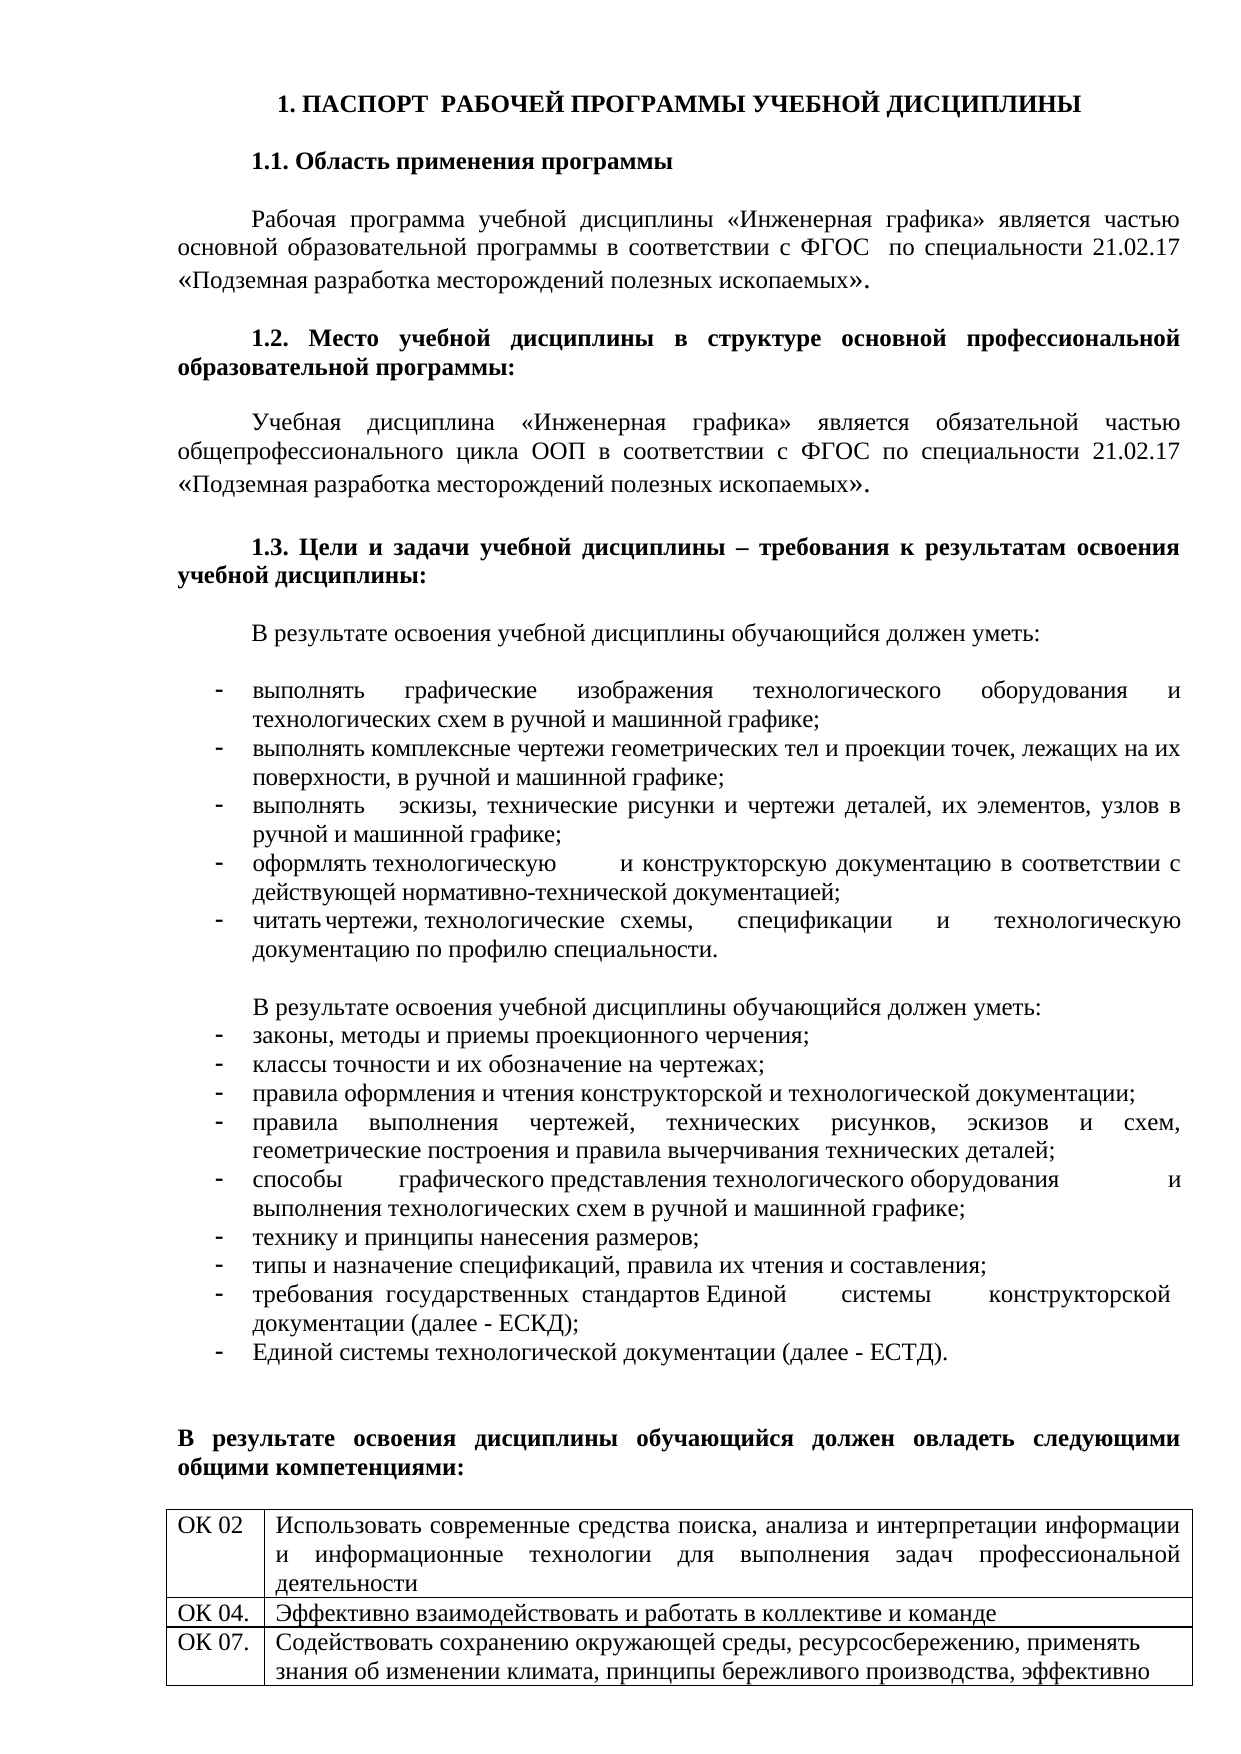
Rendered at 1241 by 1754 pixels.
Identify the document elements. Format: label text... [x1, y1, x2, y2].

list Рабочая программа учебной дисциплины «Инженерная графика» является частью основной образовательной программы в соответствии с ФГОС по специальности 21.02.17 «Подземная разработка месторождений полезных ископаемых». [177, 204, 1181, 295]
list читать чертежи, технологические схемы, спецификации и технологическую документацию по профилю специальности. [215, 906, 1181, 963]
text 1.3. Цели и задачи учебной дисциплины – требования к результатам освоения учебной дисциплины: [177, 532, 1181, 589]
list В результате освоения учебной дисциплины обучающийся должен уметь: [252, 992, 1181, 1021]
list способы графического представления технологического оборудования и выполнения технологических схем в ручной и машинной графике; [215, 1164, 1181, 1222]
list требования государственных стандартов Единой системы конструкторской документации (далее - ЕСКД); [215, 1279, 1181, 1337]
list выполнять комплексные чертежи геометрических тел и проекции точек, лежащих на их поверхности, в ручной и машинной графике; [215, 733, 1181, 791]
list технику и принципы нанесения размеров; [215, 1222, 1181, 1251]
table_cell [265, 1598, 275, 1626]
list выполнять графические изображения технологического оборудования и технологических схем в ручной и машинной графике; [215, 676, 1181, 733]
list 1.2. Место учебной дисциплины в структуре основной профессиональной образовательной программы: [177, 323, 1181, 381]
list В результате освоения учебной дисциплины обучающийся должен уметь: [177, 618, 1181, 647]
list классы точности и их обозначение на чертежах; [215, 1049, 1181, 1078]
list законы, методы и приемы проекционного черчения; [215, 1021, 1181, 1049]
list правила оформления и чтения конструкторской и технологической документации; [215, 1078, 1181, 1107]
list правила выполнения чертежей, технических рисунков, эскизов и схем, геометрические построения и правила вычерчивания технических деталей; [215, 1107, 1181, 1164]
table_cell ОК 07. [167, 1628, 264, 1685]
text 1. ПАСПОРТ РАБОЧЕЙ ПРОГРАММЫ УЧЕБНОЙ ДИСЦИПЛИНЫ [177, 89, 1181, 117]
list 1.1. Область применения программы [177, 146, 1181, 175]
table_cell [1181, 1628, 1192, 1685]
list выполнять эскизы, технические рисунки и чертежи деталей, их элементов, узлов в ручной и машинной графике; [215, 791, 1181, 848]
text В результате освоения дисциплины обучающийся должен овладеть следующими общими компетенциями: [177, 1423, 1181, 1481]
table_header ОК 02 [167, 1510, 264, 1597]
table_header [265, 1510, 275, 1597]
table_header Использовать современные средства поиска, анализа и интерпретации информации и информационные технологии для выполнения задач профессиональной деятельности [418, 1510, 1192, 1597]
list Учебная дисциплина «Инженерная графика» является обязательной частью общепрофессионального цикла ООП в соответствии с ФГОС по специальности 21.02.17 «Подземная разработка месторождений полезных ископаемых». [177, 407, 1181, 498]
list оформлять технологическую и конструкторскую документацию в соответствии с действующей нормативно-технической документацией; [215, 848, 1181, 906]
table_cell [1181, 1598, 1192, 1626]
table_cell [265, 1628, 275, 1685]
list типы и назначение спецификаций, правила их чтения и составления; [215, 1251, 1181, 1279]
list Единой системы технологической документации (далее - ЕСТД). [215, 1337, 1181, 1366]
